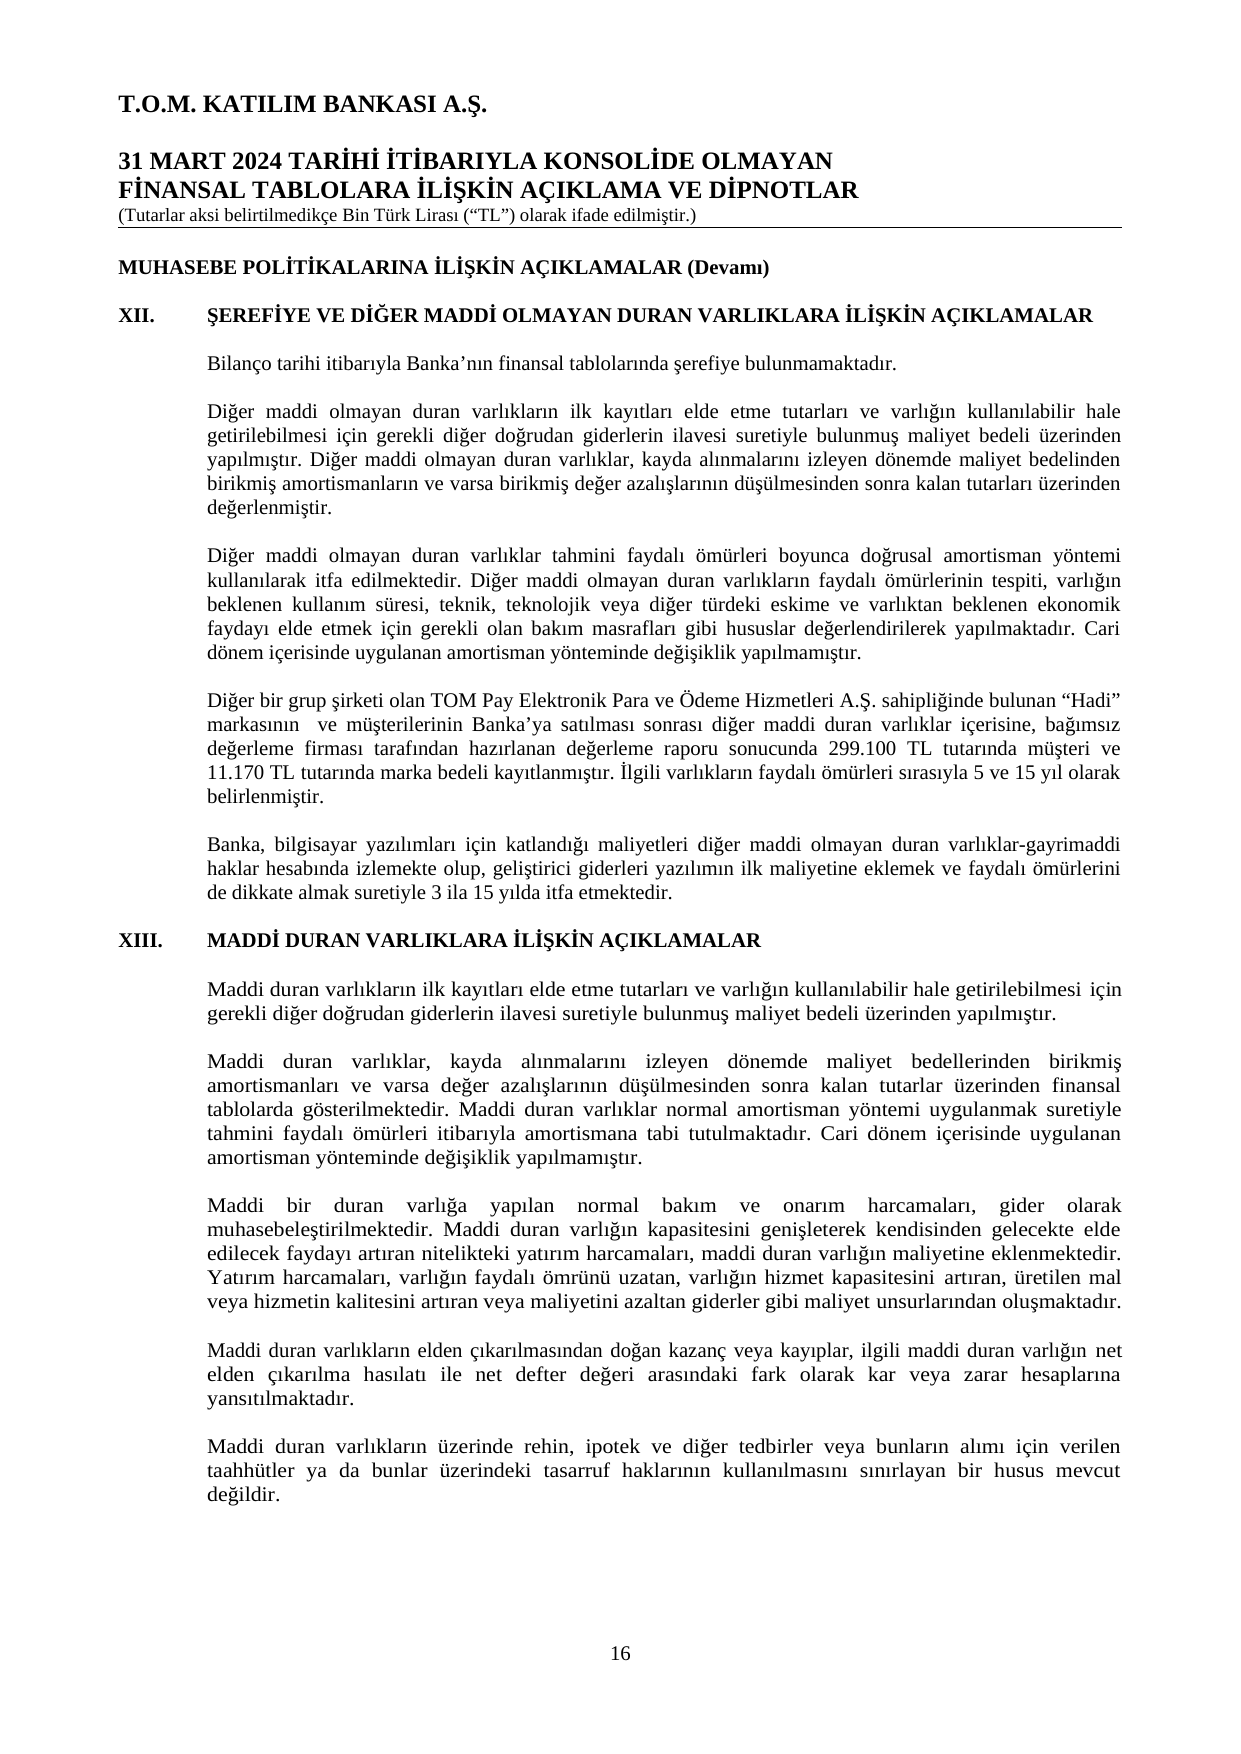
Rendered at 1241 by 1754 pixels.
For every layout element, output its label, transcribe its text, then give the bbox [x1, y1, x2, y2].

text Diğer maddi olmayan duran varlıklar tahmini faydalı ömürleri boyunca doğrusal amortisman yöntemi kullanılarak itfa edilmektedir. Diğer maddi olmayan duran varlıkların faydalı ömürlerinin tespiti, varlığın beklenen kullanım süresi, teknik, teknolojik veya diğer türdeki eskime ve varlıktan beklenen ekonomik faydayı elde etmek için gerekli olan bakım masrafları gibi hususlar değerlendirilerek yapılmaktadır. Cari dönem içerisinde uygulanan amortisman yönteminde değişiklik yapılmamıştır. [207, 543, 1122, 664]
text Banka, bilgisayar yazılımları için katlandığı maliyetleri diğer maddi olmayan duran varlıklar-gayrimaddi haklar hesabında izlemekte olup, geliştirici giderleri yazılımın ilk maliyetine eklemek ve faydalı ömürlerini de dikkate almak suretiyle 3 ila 15 yılda itfa etmektedir. [207, 832, 1122, 904]
text XII. ŞEREFİYE VE DİĞER MADDİ OLMAYAN DURAN VARLIKLARA İLİŞKİN AÇIKLAMALAR [118, 303, 1122, 327]
text XIII. MADDİ DURAN VARLIKLARA İLİŞKİN AÇIKLAMALAR [118, 928, 1122, 952]
text MUHASEBE POLİTİKALARINA İLİŞKİN AÇIKLAMALAR (Devamı) [118, 255, 1122, 279]
text Maddi duran varlıkların ilk kayıtları elde etme tutarları ve varlığın kullanılabilir hale getirilebilmesi için gerekli diğer doğrudan giderlerin ilavesi suretiyle bulunmuş maliyet bedeli üzerinden yapılmıştır. [207, 977, 1122, 1025]
text Bilanço tarihi itibarıyla Banka’nın finansal tablolarında şerefiye bulunmamaktadır. [207, 351, 1122, 375]
text Maddi duran varlıklar, kayda alınmalarını izleyen dönemde maliyet bedellerinden birikmiş amortismanları ve varsa değer azalışlarının düşülmesinden sonra kalan tutarlar üzerinden finansal tablolarda gösterilmektedir. Maddi duran varlıklar normal amortisman yöntemi uygulanmak suretiyle tahmini faydalı ömürleri itibarıyla amortismana tabi tutulmaktadır. Cari dönem içerisinde uygulanan amortisman yönteminde değişiklik yapılmamıştır. [207, 1049, 1122, 1169]
text Diğer bir grup şirketi olan TOM Pay Elektronik Para ve Ödeme Hizmetleri A.Ş. sahipliğinde bulunan “Hadi” markasının ve müşterilerinin Banka’ya satılması sonrası diğer maddi duran varlıklar içerisine, bağımsız değerleme firması tarafından hazırlanan değerleme raporu sonucunda 299.100 TL tutarında müşteri ve 11.170 TL tutarında marka bedeli kayıtlanmıştır. İlgili varlıkların faydalı ömürleri sırasıyla 5 ve 15 yıl olarak belirlenmiştir. [207, 688, 1122, 808]
text Maddi bir duran varlığa yapılan normal bakım ve onarım harcamaları, gider olarak muhasebeleştirilmektedir. Maddi duran varlığın kapasitesini genişleterek kendisinden gelecekte elde edilecek faydayı artıran nitelikteki yatırım harcamaları, maddi duran varlığın maliyetine eklenmektedir. Yatırım harcamaları, varlığın faydalı ömrünü uzatan, varlığın hizmet kapasitesini artıran, üretilen mal veya hizmetin kalitesini artıran veya maliyetini azaltan giderler gibi maliyet unsurlarından oluşmaktadır. [207, 1193, 1122, 1313]
text Maddi duran varlıkların üzerinde rehin, ipotek ve diğer tedbirler veya bunların alımı için verilen taahhütler ya da bunlar üzerindeki tasarruf haklarının kullanılmasını sınırlayan bir husus mevcut değildir. [207, 1434, 1122, 1506]
text Diğer maddi olmayan duran varlıkların ilk kayıtları elde etme tutarları ve varlığın kullanılabilir hale getirilebilmesi için gerekli diğer doğrudan giderlerin ilavesi suretiyle bulunmuş maliyet bedeli üzerinden yapılmıştır. Diğer maddi olmayan duran varlıklar, kayda alınmalarını izleyen dönemde maliyet bedelinden birikmiş amortismanların ve varsa birikmiş değer azalışlarının düşülmesinden sonra kalan tutarları üzerinden değerlenmiştir. [207, 399, 1122, 519]
text Maddi duran varlıkların elden çıkarılmasından doğan kazanç veya kayıplar, ilgili maddi duran varlığın net elden çıkarılma hasılatı ile net defter değeri arasındaki fark olarak kar veya zarar hesaplarına yansıtılmaktadır. [207, 1337, 1122, 1410]
